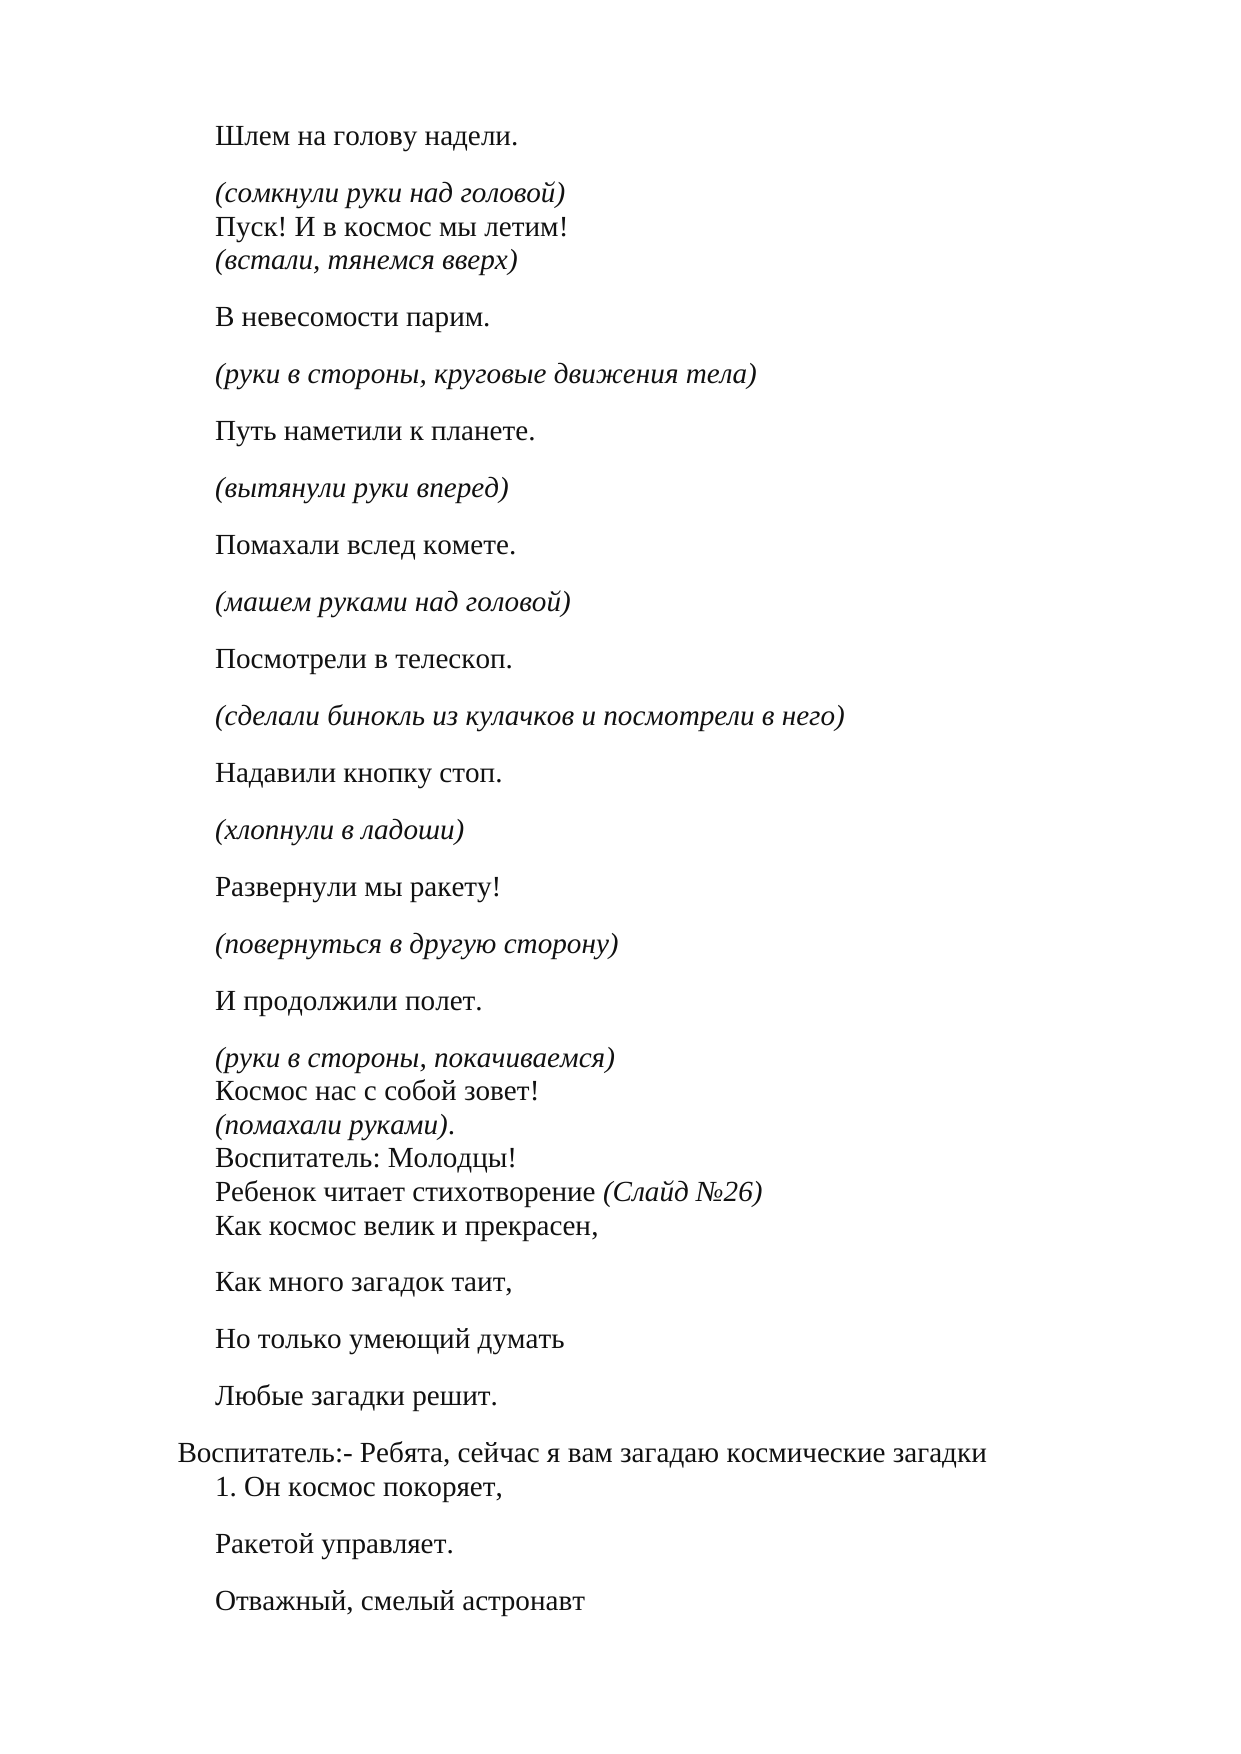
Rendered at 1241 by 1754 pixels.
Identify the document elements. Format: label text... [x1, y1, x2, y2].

text (помахали руками). [177, 1107, 1152, 1141]
text (руки в стороны, покачиваемся) [177, 1040, 1152, 1073]
text (вытянули руки вперед) [177, 470, 1152, 504]
text Отважный, смелый астронавт [177, 1583, 1152, 1617]
text Шлем на голову надели. [177, 118, 1152, 152]
text (руки в стороны, круговые движения тела) [177, 356, 1152, 390]
text Космос нас с собой зовет! [177, 1073, 1152, 1107]
text (сделали бинокль из кулачков и посмотрели в него) [177, 698, 1152, 732]
text Как космос велик и прекрасен, [177, 1208, 1152, 1241]
text (машем руками над головой) [177, 584, 1152, 618]
text И продолжили полет. [177, 983, 1152, 1016]
text Как много загадок таит, [177, 1264, 1152, 1298]
text Надавили кнопку стоп. [177, 755, 1152, 788]
text Воспитатель:- Ребята, сейчас я вам загадаю космические загадки [177, 1436, 1152, 1469]
text Пуск! И в космос мы летим! [177, 209, 1152, 242]
text (сомкнули руки над головой) [177, 175, 1152, 209]
text Посмотрели в телескоп. [177, 641, 1152, 674]
text В невесомости парим. [177, 299, 1152, 333]
text Но только умеющий думать [177, 1322, 1152, 1355]
text Путь наметили к планете. [177, 413, 1152, 447]
text Воспитатель: Молодцы! [177, 1141, 1152, 1174]
text Любые загадки решит. [177, 1378, 1152, 1412]
text (встали, тянемся вверх) [177, 242, 1152, 276]
text Ракетой управляет. [177, 1526, 1152, 1559]
text (повернуться в другую сторону) [177, 926, 1152, 959]
text Развернули мы ракету! [177, 869, 1152, 902]
text 1. Он космос покоряет, [177, 1469, 1152, 1503]
text (хлопнули в ладоши) [177, 812, 1152, 846]
text Помахали вслед комете. [177, 527, 1152, 561]
text Ребенок читает стихотворение (Слайд №26) [177, 1174, 1152, 1208]
